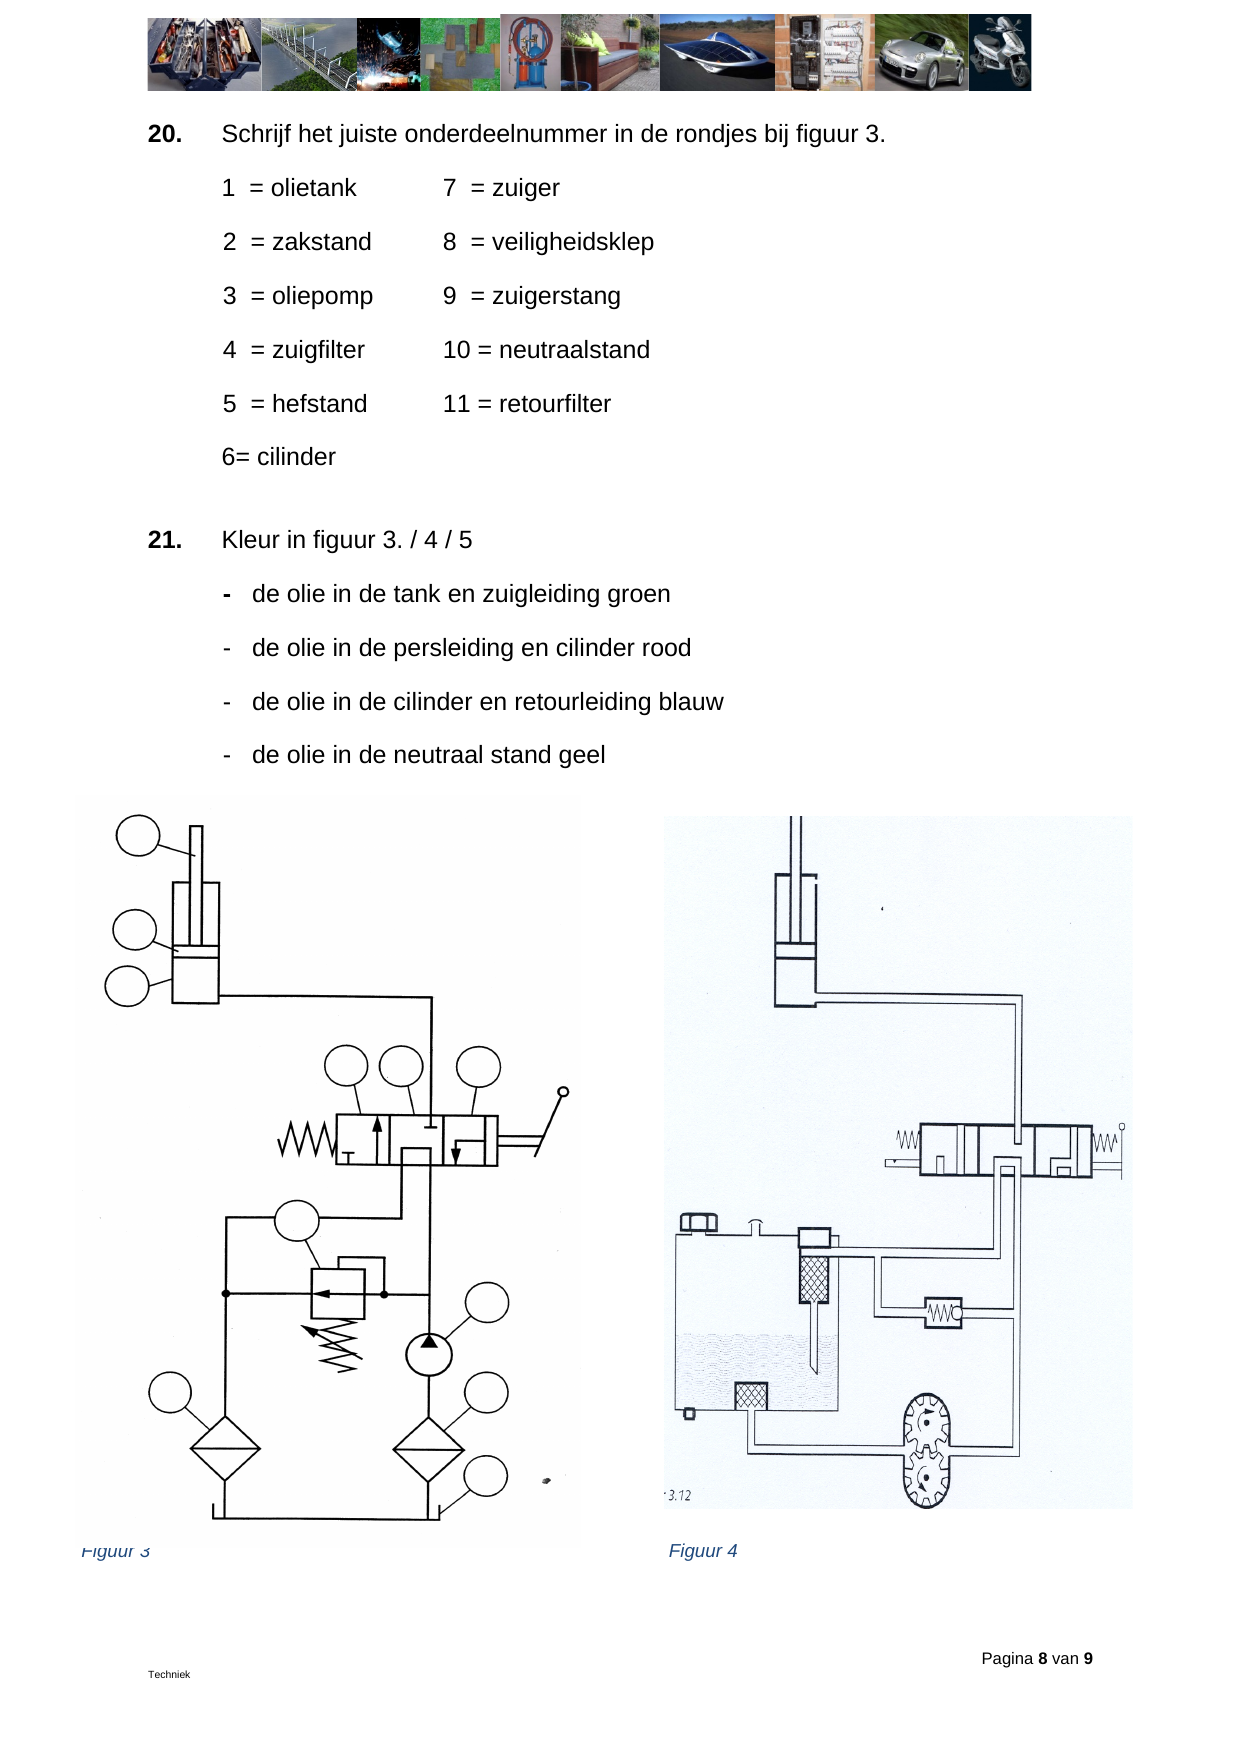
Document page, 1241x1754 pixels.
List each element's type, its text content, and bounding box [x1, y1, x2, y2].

text 4 = zuigfilter 10 = neutraalstand [148, 335, 1093, 363]
text - de olie in de tank en zuigleiding groen [148, 579, 1093, 608]
text 20. Schrijf het juiste onderdeelnummer in de rondjes bij figuur 3. [148, 119, 1093, 148]
text - de olie in de neutraal stand geel [148, 740, 1093, 769]
picture [147, 14, 1032, 91]
text - de olie in de persleiding en cilinder rood [148, 633, 1093, 661]
text - de olie in de cilinder en retourleiding blauw [148, 687, 1093, 715]
text 3 = oliepomp 9 = zuigerstang [148, 281, 1093, 309]
text 5 = hefstand 11 = retourfilter [148, 388, 1093, 417]
text 2 = zakstand 8 = veiligheidsklep [148, 227, 1093, 256]
picture [75, 795, 582, 1548]
text 1 = olietank 7 = zuiger [148, 173, 1093, 202]
text 6= cilinder [148, 442, 1093, 471]
picture [664, 816, 1133, 1509]
text 21. Kleur in figuur 3. / 4 / 5 [148, 525, 1093, 554]
